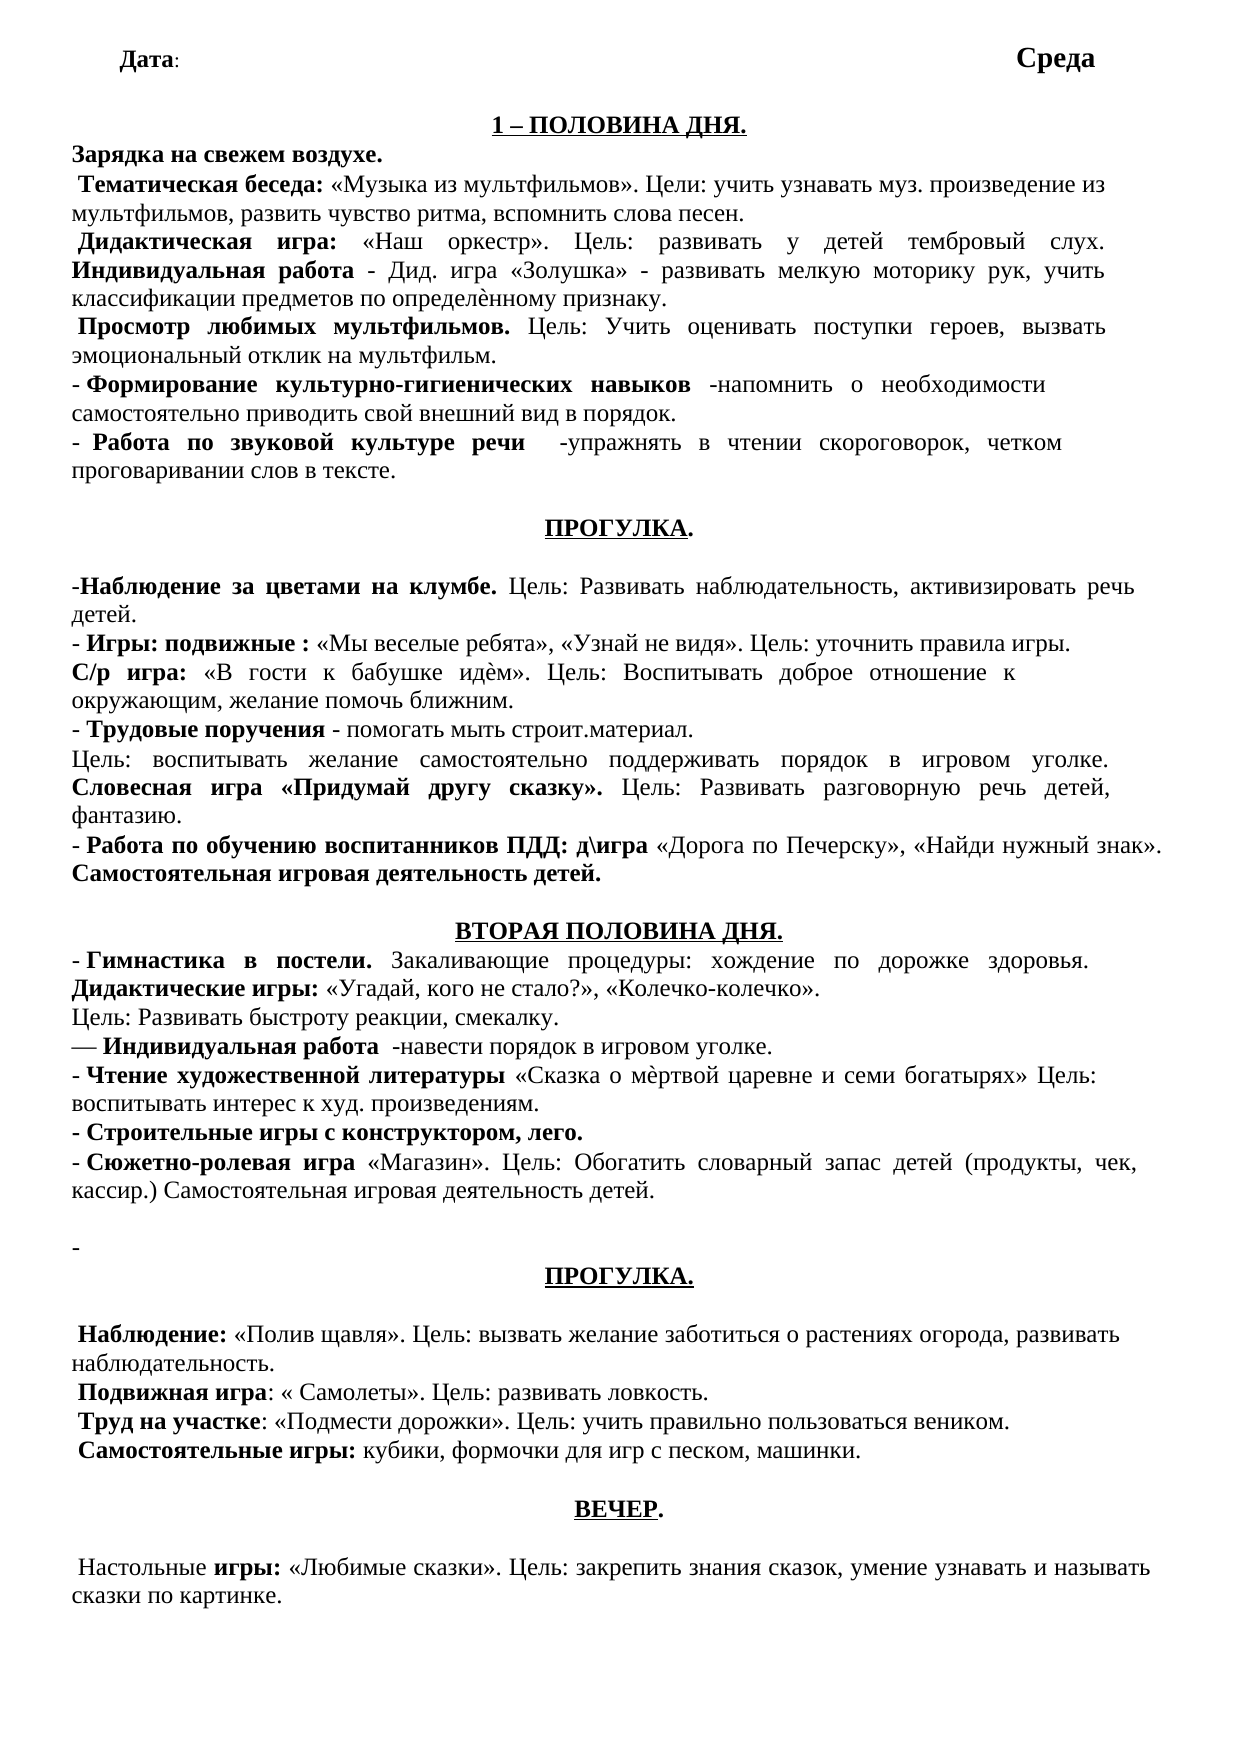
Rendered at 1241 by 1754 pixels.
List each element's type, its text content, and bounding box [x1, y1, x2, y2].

list Трудовые поручения - помогать мыть строит.материал. [72, 714, 1167, 743]
text Дата: Среда [44, 44, 1193, 74]
text Цель: Развивать быстроту реакции, смекалку. [71, 1002, 1167, 1031]
text Просмотр любимых мультфильмов. Цель: Учить оценивать поступки героев, вызвать эмоциональный отклик на мультфильм. [71, 312, 1106, 369]
list Работа по обучению воспитанников ПДД: д\игра «Дорога по Печерску», «Найди нужный знак». Самостоятельная игровая деятельность детей. [71, 831, 1162, 887]
text ВЕЧЕР. [71, 1494, 1167, 1523]
text Подвижная игра: « Самолеты». Цель: развивать ловкость. [78, 1377, 1167, 1406]
text С/р игра: «В гости к бабушке идѐм». Цель: Воспитывать доброе отношение к окружающим, желание помочь ближним. [71, 658, 1017, 714]
text 1 – ПОЛОВИНА ДНЯ. [71, 110, 1167, 139]
text Цель: воспитывать желание самостоятельно поддерживать порядок в игровом уголке. Словесная игра «Придумай другу сказку». Цель: Развивать разговорную речь детей, фантазию. [71, 745, 1110, 829]
text Наблюдение: «Полив щавля». Цель: вызвать желание заботиться о растениях огорода, развивать наблюдательность. [71, 1321, 1121, 1376]
list Формирование культурно-гигиенических навыков -напомнить о необходимости самостоятельно приводить свой внешний вид в порядок. [71, 371, 1046, 426]
text Самостоятельные игры: кубики, формочки для игр с песком, машинки. [78, 1435, 1167, 1464]
list Сюжетно-ролевая игра «Магазин». Цель: Обогатить словарный запас детей (продукты, чек, кассир.) Самостоятельная игровая деятельность детей. [71, 1148, 1137, 1204]
list Работа по звуковой культуре речи -упражнять в чтении скороговорок, четком проговаривании слов в тексте. [71, 428, 1062, 484]
text Дидактическая игра: «Наш оркестр». Цель: развивать у детей тембровый слух. Индивидуальная работа - Дид. игра «Золушка» - развивать мелкую моторику рук, учить классификации предметов по определѐнному признаку. [71, 227, 1106, 312]
text Труд на участке: «Подмести дорожки». Цель: учить правильно пользоваться веником. [78, 1406, 1167, 1435]
text — Индивидуальная работа -навести порядок в игровом уголке. [71, 1031, 1167, 1060]
text ПРОГУЛКА. [71, 1261, 1167, 1291]
list Гимнастика в постели. Закаливающие процедуры: хождение по дорожке здоровья. Дидактические игры: «Угадай, кого не стало?», «Колечко-колечко». [71, 946, 1089, 1002]
text -Наблюдение за цветами на клумбе. Цель: Развивать наблюдательность, активизировать речь детей. [71, 572, 1135, 628]
list Строительные игры с конструктором, лего. [72, 1117, 1167, 1147]
list Игры: подвижные : «Мы веселые ребята», «Узнай не видя». Цель: уточнить правила игры. [71, 629, 1108, 657]
text Тематическая беседа: «Музыка из мультфильмов». Цели: учить узнавать муз. произведение из мультфильмов, развить чувство ритма, вспомнить слова песен. [71, 169, 1106, 227]
list Чтение художественной литературы «Сказка о мѐртвой царевне и семи богатырях» Цель: воспитывать интерес к худ. произведениям. [71, 1062, 1098, 1117]
text Настольные игры: «Любимые сказки». Цель: закрепить знания сказок, умение узнавать и называть сказки по картинке. [71, 1553, 1152, 1609]
text Зарядка на свежем воздухе. [71, 139, 1167, 168]
text ПРОГУЛКА. [71, 513, 1167, 542]
text ВТОРАЯ ПОЛОВИНА ДНЯ. [71, 916, 1167, 945]
